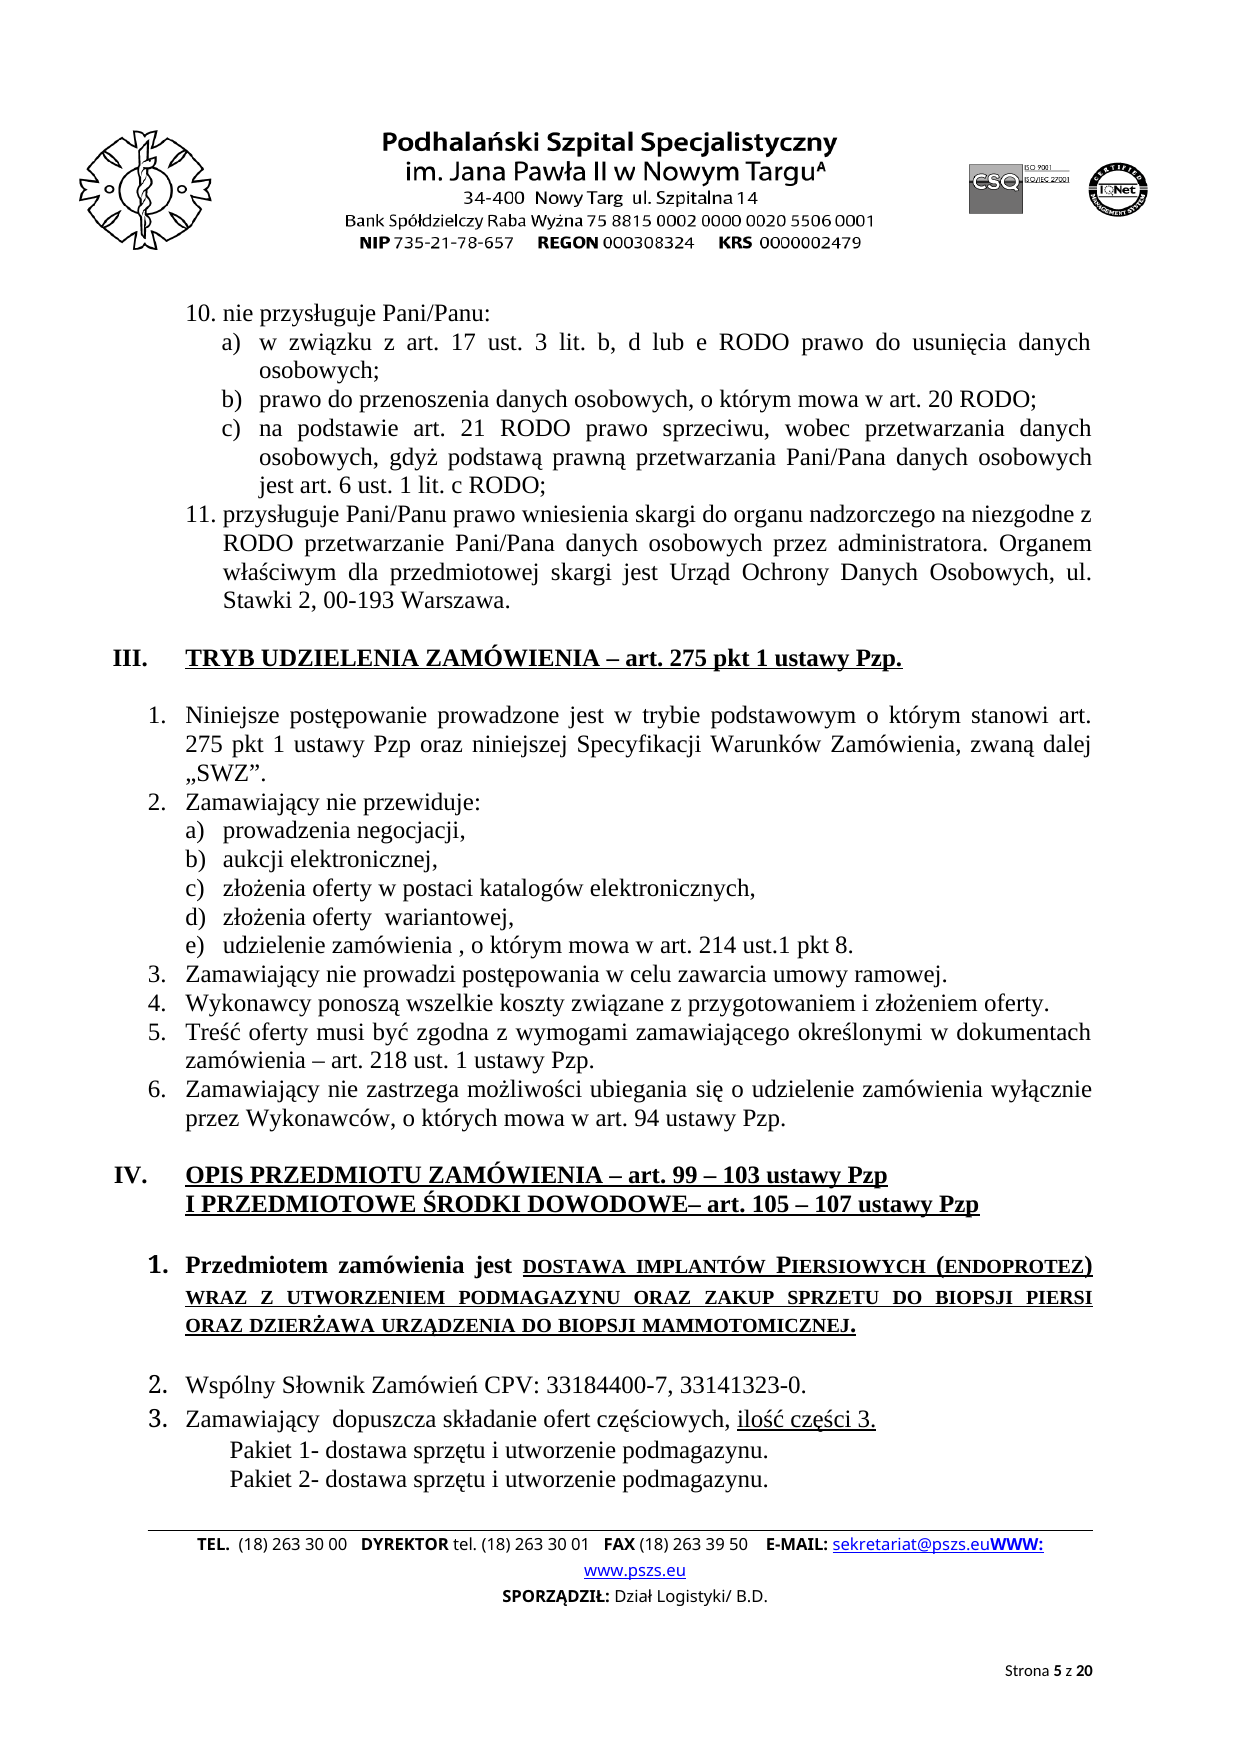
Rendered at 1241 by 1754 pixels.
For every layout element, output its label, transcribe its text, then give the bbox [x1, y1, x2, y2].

list w związku z art. 17 ust. 3 lit. b, d lub e RODO prawo do usunięcia danych osobowych; [221, 327, 1093, 384]
list Zamawiający nie prowadzi postępowania w celu zawarcia umowy ramowej. [148, 959, 1093, 988]
list Zamawiający dopuszcza składanie ofert częściowych, ilość części 3. [148, 1401, 1093, 1435]
list złożenia oferty wariantowej, [185, 902, 1093, 930]
list Przedmiotem zamówienia jest dostawa implantów Piersiowych (endoprotez) wraz z utworzeniem podmagazynu oraz zakup sprzetu do biopsji piersi oraz dzierżawa urządzenia do biopsji mammotomicznej. [148, 1247, 1093, 1338]
list nie przysługuje Pani/Panu: [185, 298, 1093, 327]
list Niniejsze postępowanie prowadzone jest w trybie podstawowym o którym stanowi art. 275 pkt 1 ustawy Pzp oraz niniejszej Specyfikacji Warunków Zamówienia, zwaną dalej „SWZ”. [148, 700, 1093, 787]
list Zamawiający nie przewiduje: [148, 787, 1093, 815]
list prowadzenia negocjacji, [185, 815, 1093, 844]
list TRYB UDZIELENIA ZAMÓWIENIA – art. 275 pkt 1 ustawy Pzp. [148, 643, 1093, 672]
list OPIS PRZEDMIOTU ZAMÓWIENIA – art. 99 – 103 ustawy Pzp [148, 1160, 1093, 1189]
list I PRZEDMIOTOWE ŚRODKI DOWODOWE– art. 105 – 107 ustawy Pzp [185, 1189, 1093, 1218]
list złożenia oferty w postaci katalogów elektronicznych, [185, 873, 1093, 902]
list Zamawiający nie zastrzega możliwości ubiegania się o udzielenie zamówienia wyłącznie przez Wykonawców, o których mowa w art. 94 ustawy Pzp. [148, 1074, 1093, 1132]
list prawo do przenoszenia danych osobowych, o którym mowa w art. 20 RODO; [221, 384, 1093, 413]
list udzielenie zamówienia , o którym mowa w art. 214 ust.1 pkt 8. [185, 930, 1093, 959]
list aukcji elektronicznej, [185, 844, 1093, 873]
list Treść oferty musi być zgodna z wymogami zamawiającego określonymi w dokumentach zamówienia – art. 218 ust. 1 ustawy Pzp. [148, 1017, 1093, 1074]
list Pakiet 2- dostawa sprzętu i utworzenie podmagazynu. [229, 1464, 1093, 1493]
list Wspólny Słownik Zamówień CPV: 33184400-7, 33141323-0. [148, 1367, 1093, 1401]
list Pakiet 1- dostawa sprzętu i utworzenie podmagazynu. [229, 1435, 1093, 1464]
list Wykonawcy ponoszą wszelkie koszty związane z przygotowaniem i złożeniem oferty. [148, 988, 1093, 1017]
list przysługuje Pani/Panu prawo wniesienia skargi do organu nadzorczego na niezgodne z RODO przetwarzanie Pani/Pana danych osobowych przez administratora. Organem właściwym dla przedmiotowej skargi jest Urząd Ochrony Danych Osobowych, ul. Stawki 2, 00-193 Warszawa. [185, 499, 1093, 614]
picture [0, 90, 1241, 287]
list na podstawie art. 21 RODO prawo sprzeciwu, wobec przetwarzania danych osobowych, gdyż podstawą prawną przetwarzania Pani/Pana danych osobowych jest art. 6 ust. 1 lit. c RODO; [221, 413, 1093, 499]
